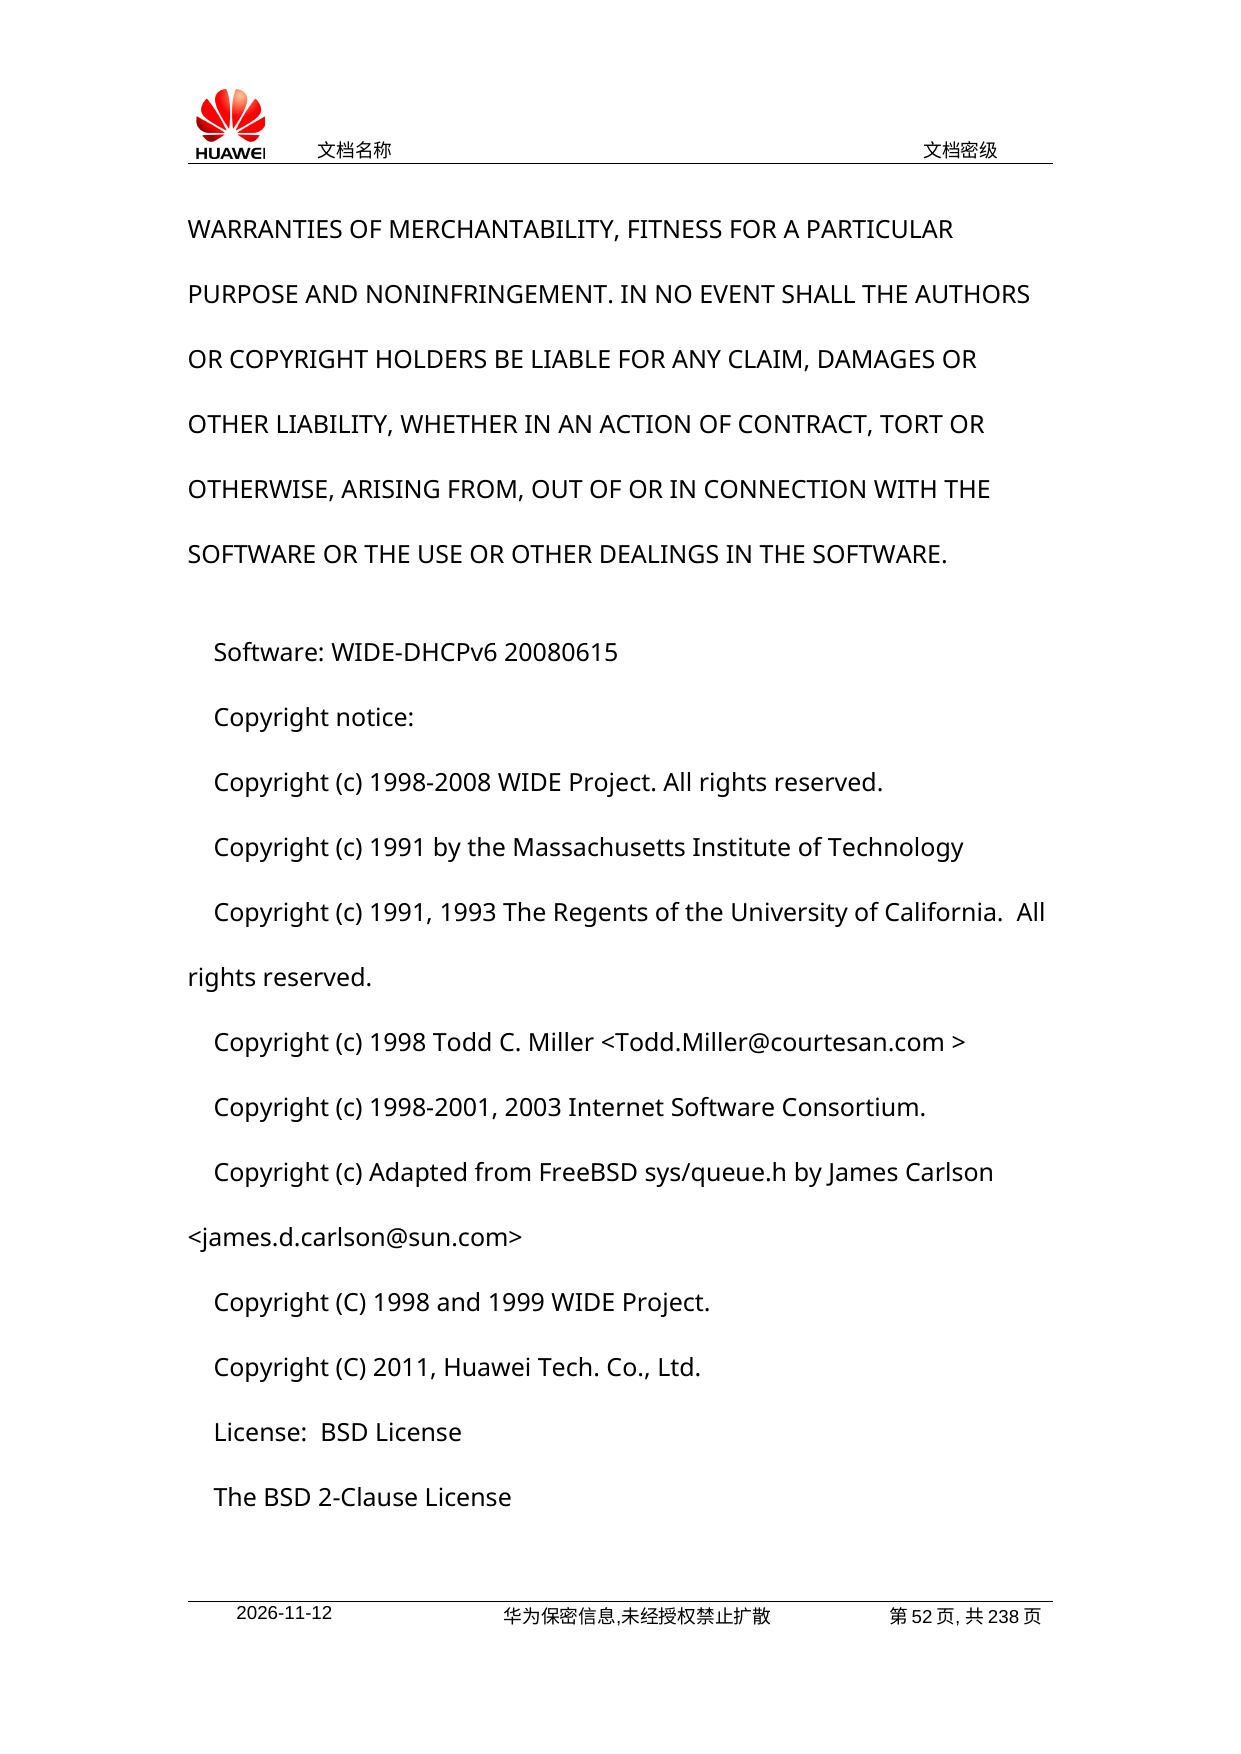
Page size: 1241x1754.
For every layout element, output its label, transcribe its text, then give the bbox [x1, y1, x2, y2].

text Copyright (C) 1998 and 1999 WIDE Project. [187, 1269, 1053, 1334]
text Copyright notice: [187, 684, 1053, 749]
text Copyright (c) Adapted from FreeBSD sys/queue.h by James Carlson <james.d.carlson@sun.com> [187, 1139, 1053, 1269]
text Copyright (C) 2011, Huawei Tech. Co., Ltd. [187, 1334, 1053, 1399]
text The BSD 2-Clause License [187, 1464, 1053, 1529]
text License: BSD License [187, 1399, 1053, 1464]
picture [196, 89, 265, 159]
text Copyright (c) 1998-2008 WIDE Project. All rights reserved. [187, 749, 1053, 814]
text Copyright (c) 1991 by the Massachusetts Institute of Technology [187, 814, 1053, 879]
text Software: WIDE-DHCPv6 20080615 [187, 619, 1053, 684]
text Copyright (c) 1998-2001, 2003 Internet Software Consortium. [187, 1074, 1053, 1139]
text Copyright (c) 1998 Todd C. Miller <Todd.Miller@courtesan.com > [187, 1009, 1053, 1074]
text Copyright (c) 1991, 1993 The Regents of the University of California. All rights reserved. [187, 879, 1053, 1009]
